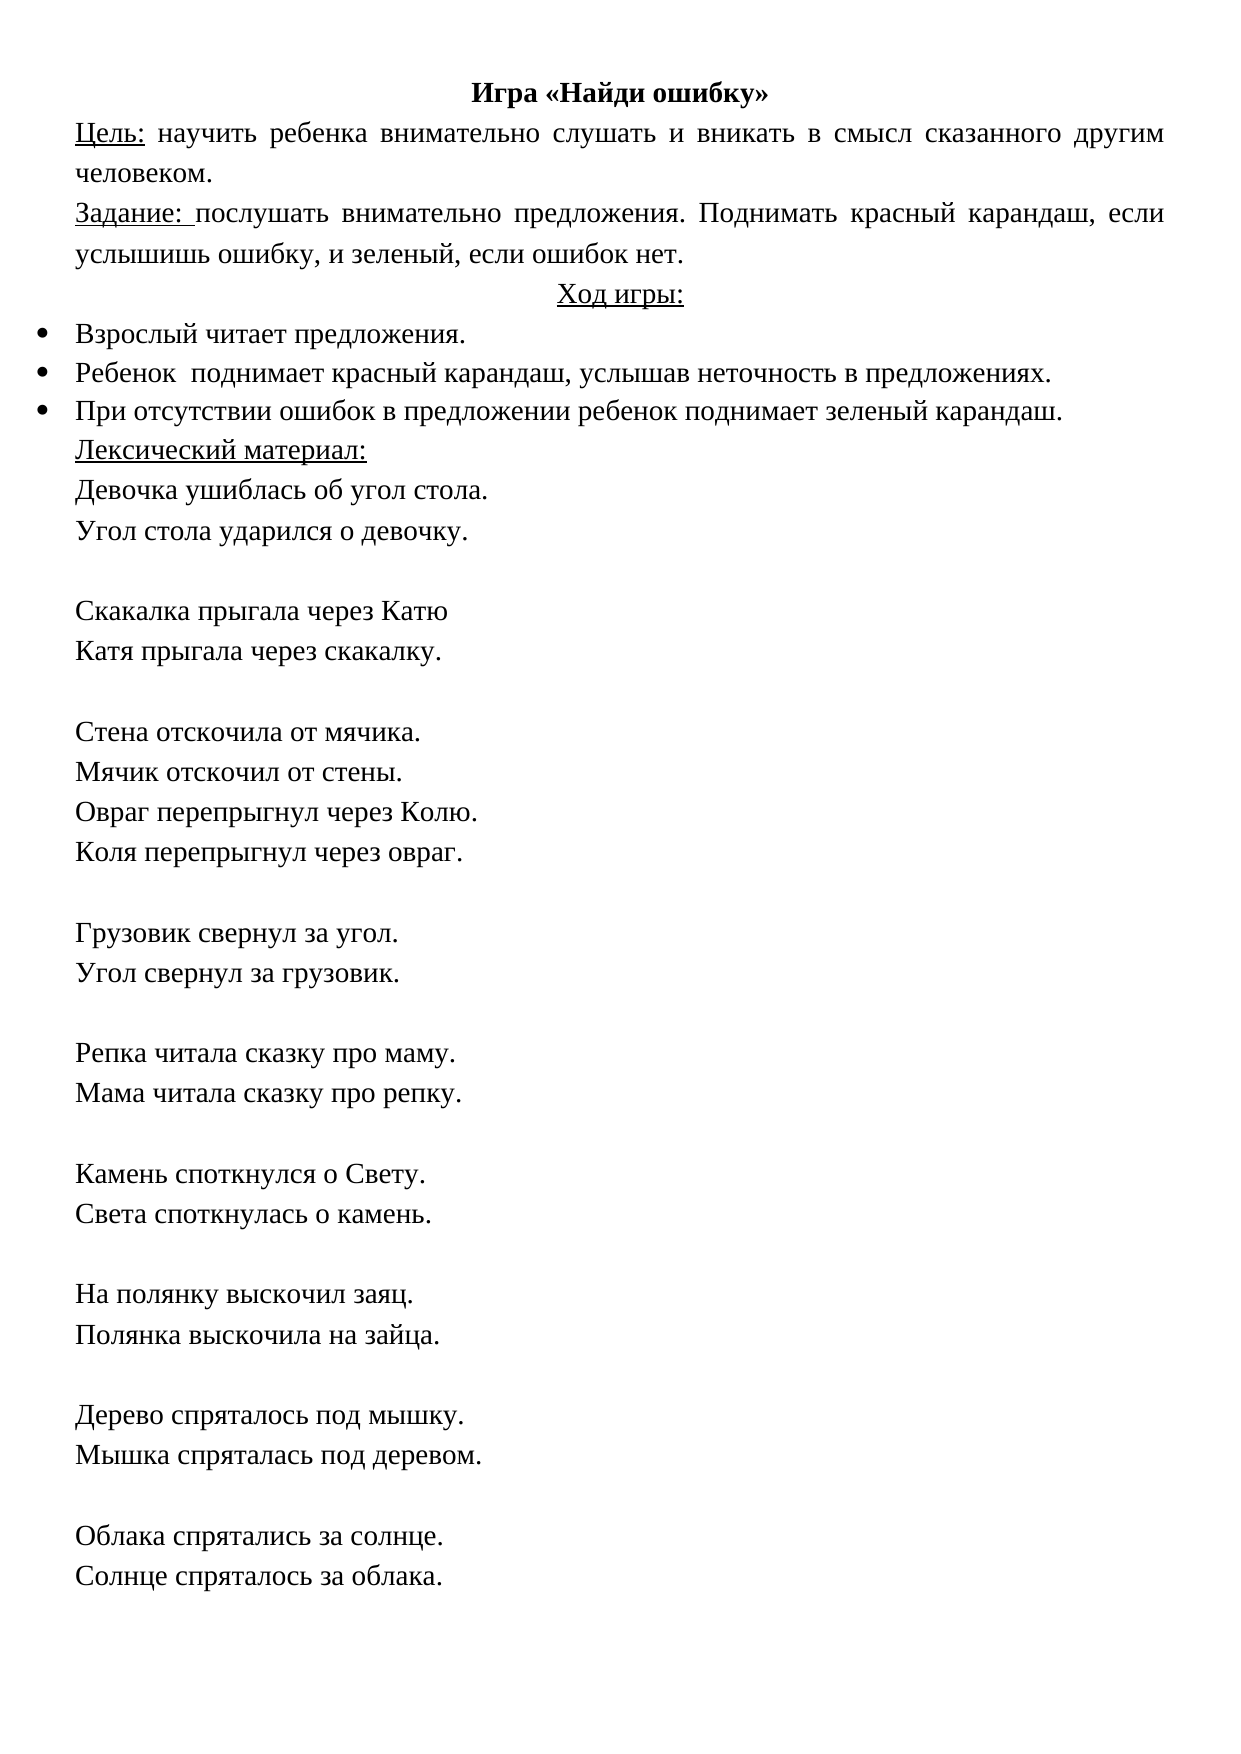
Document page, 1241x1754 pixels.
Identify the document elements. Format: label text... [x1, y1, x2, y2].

text Цель: научить ребенка внимательно слушать и вникать в смысл сказанного другим человеком. [75, 115, 1165, 189]
text Мама читала сказку про репку. [75, 1076, 1165, 1109]
text Игра «Найди ошибку» [75, 75, 1165, 108]
text Облака спрятались за солнце. [75, 1518, 1165, 1551]
text Угол свернул за грузовик. [75, 955, 1165, 988]
text Полянка выскочила на зайца. [75, 1317, 1165, 1350]
text Солнце спряталось за облака. [75, 1558, 1165, 1592]
text Задание: послушать внимательно предложения. Поднимать красный карандаш, если услышишь ошибку, и зеленый, если ошибок нет. [75, 196, 1165, 269]
text Скакалка прыгала через Катю [75, 593, 1165, 627]
text Мячик отскочил от стены. [75, 754, 1165, 787]
text Девочка ушиблась об угол стола. [75, 472, 1165, 506]
text Ход игры: [75, 276, 1165, 309]
text Катя прыгала через скакалку. [75, 633, 1165, 667]
text Дерево спряталось под мышку. [75, 1397, 1165, 1431]
list Взрослый читает предложения. [37, 316, 1165, 350]
text Грузовик свернул за угол. [75, 915, 1165, 948]
list Ребенок поднимает красный карандаш, услышав неточность в предложениях. [37, 355, 1165, 388]
text Угол стола ударился о девочку. [75, 513, 1165, 546]
text На полянку выскочил заяц. [75, 1277, 1165, 1310]
text Лексический материал: [75, 432, 1165, 466]
text Коля перепрыгнул через овраг. [75, 834, 1165, 868]
text Стена отскочила от мячика. [75, 714, 1165, 747]
list При отсутствии ошибок в предложении ребенок поднимает зеленый карандаш. [37, 393, 1165, 427]
text Овраг перепрыгнул через Колю. [75, 794, 1165, 828]
text Камень споткнулся о Свету. [75, 1156, 1165, 1189]
text Репка читала сказку про маму. [75, 1035, 1165, 1069]
text Мышка спряталась под деревом. [75, 1437, 1165, 1471]
text Света споткнулась о камень. [75, 1196, 1165, 1230]
